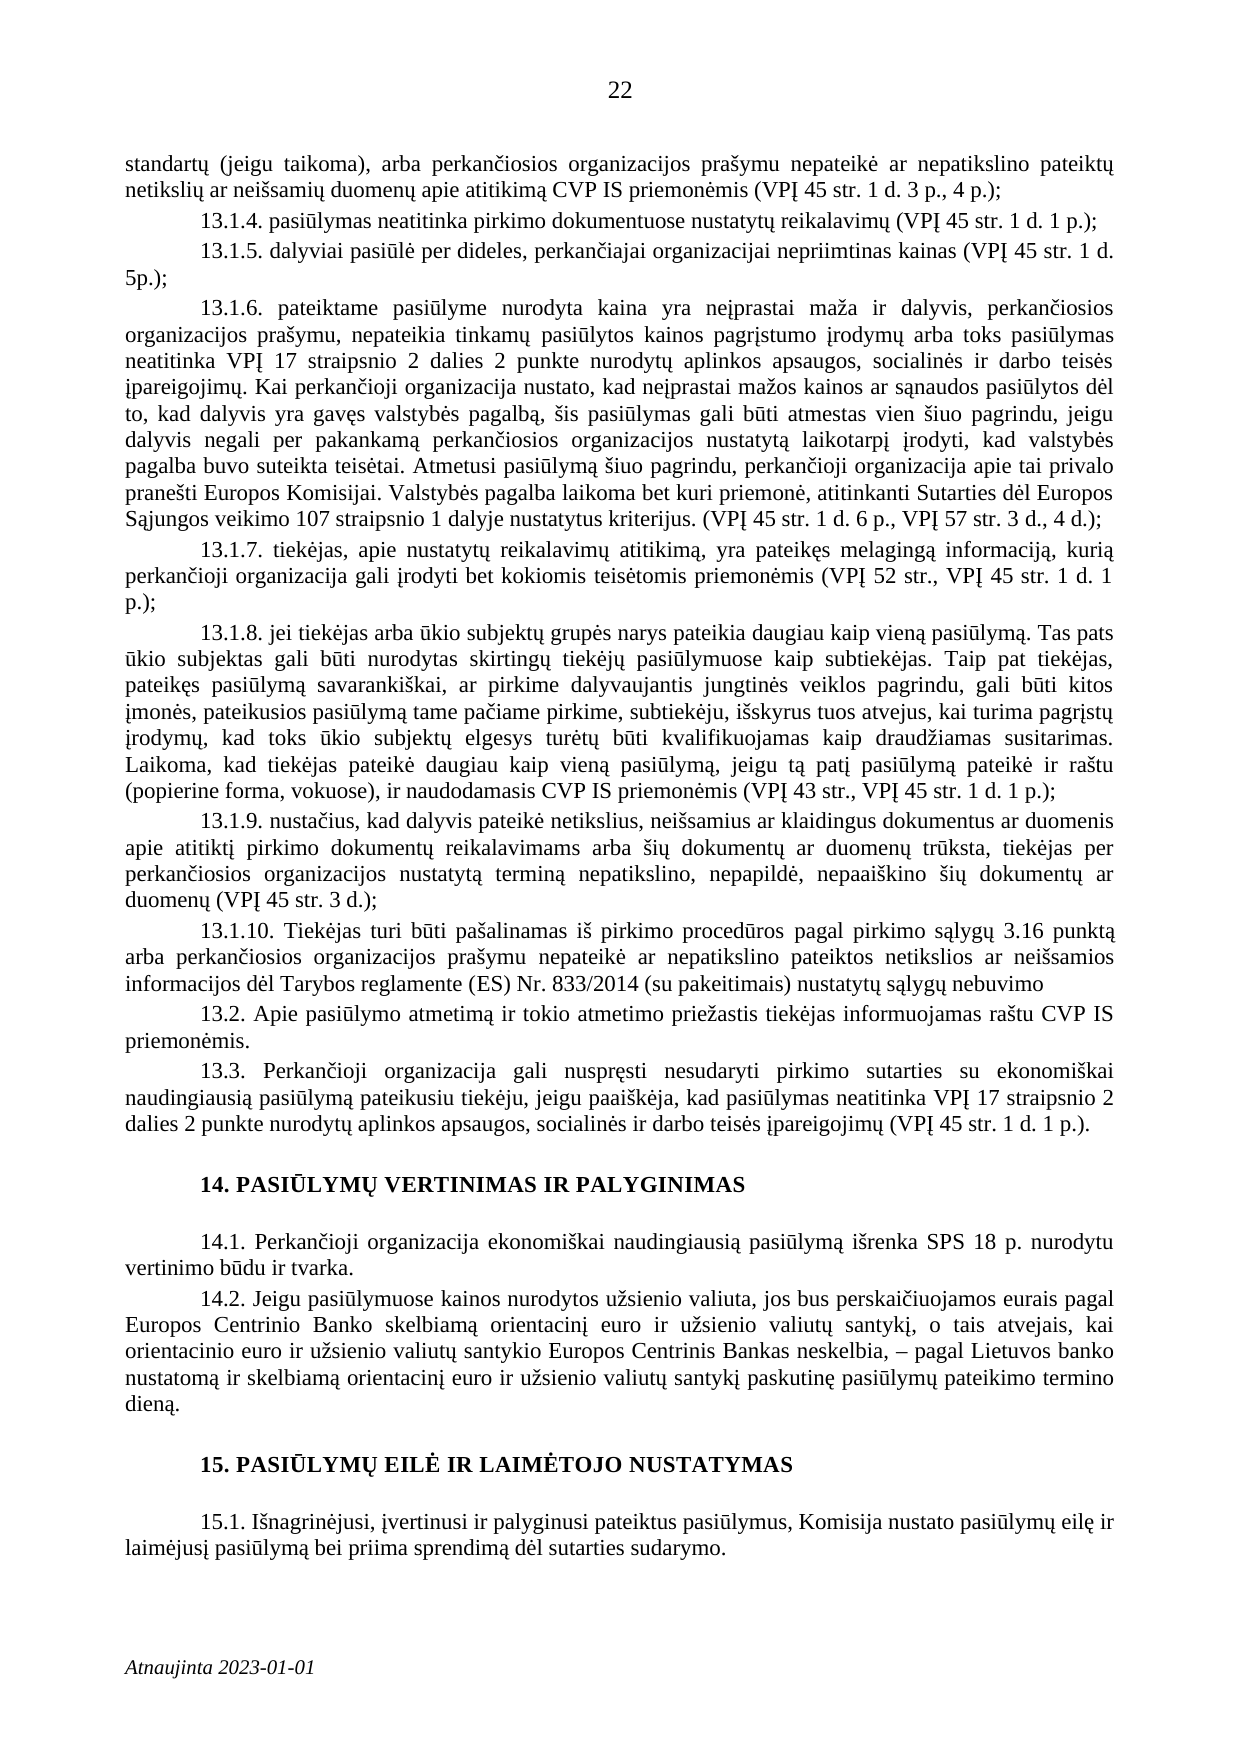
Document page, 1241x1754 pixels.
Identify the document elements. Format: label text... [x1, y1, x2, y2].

text 13.1.9. nustačius, kad dalyvis pateikė netikslius, neišsamius ar klaidingus dokumentus ar duomenis apie atitiktį pirkimo dokumentų reikalavimams arba šių dokumentų ar duomenų trūksta, tiekėjas per perkančiosios organizacijos nustatytą terminą nepatikslino, nepapildė, nepaaiškino šių dokumentų ar duomenų (VPĮ 45 str. 3 d.); [125, 807, 1115, 913]
subtitle 14. PASIŪLYMŲ VERTINIMAS IR PALYGINIMAS [125, 1171, 1115, 1197]
text 15.1. Išnagrinėjusi, įvertinusi ir palyginusi pateiktus pasiūlymus, Komisija nustato pasiūlymų eilę ir laimėjusį pasiūlymą bei priima sprendimą dėl sutarties sudarymo. [125, 1508, 1115, 1561]
text 13.3. Perkančioji organizacija gali nuspręsti nesudaryti pirkimo sutarties su ekonomiškai naudingiausią pasiūlymą pateikusiu tiekėju, jeigu paaiškėja, kad pasiūlymas neatitinka VPĮ 17 straipsnio 2 dalies 2 punkte nurodytų aplinkos apsaugos, socialinės ir darbo teisės įpareigojimų (VPĮ 45 str. 1 d. 1 p.). [125, 1057, 1115, 1136]
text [125, 150, 1115, 203]
text 13.2. Apie pasiūlymo atmetimą ir tokio atmetimo priežastis tiekėjas informuojamas raštu CVP IS priemonėmis. [125, 1000, 1115, 1053]
subtitle 15. PASIŪLYMŲ EILĖ IR LAIMĖTOJO NUSTATYMAS [125, 1451, 1115, 1477]
text 14.2. Jeigu pasiūlymuose kainos nurodytos užsienio valiuta, jos bus perskaičiuojamos eurais pagal Europos Centrinio Banko skelbiamą orientacinį euro ir užsienio valiutų santykį, o tais atvejais, kai orientacinio euro ir užsienio valiutų santykio Europos Centrinis Bankas neskelbia, – pagal Lietuvos banko nustatomą ir skelbiamą orientacinį euro ir užsienio valiutų santykį paskutinę pasiūlymų pateikimo termino dieną. [125, 1285, 1115, 1416]
text 13.1.8. jei tiekėjas arba ūkio subjektų grupės narys pateikia daugiau kaip vieną pasiūlymą. Tas pats ūkio subjektas gali būti nurodytas skirtingų tiekėjų pasiūlymuose kaip subtiekėjas. Taip pat tiekėjas, pateikęs pasiūlymą savarankiškai, ar pirkime dalyvaujantis jungtinės veiklos pagrindu, gali būti kitos įmonės, pateikusios pasiūlymą tame pačiame pirkime, subtiekėju, išskyrus tuos atvejus, kai turima pagrįstų įrodymų, kad toks ūkio subjektų elgesys turėtų būti kvalifikuojamas kaip draudžiamas susitarimas. Laikoma, kad tiekėjas pateikė daugiau kaip vieną pasiūlymą, jeigu tą patį pasiūlymą pateikė ir raštu (popierine forma, vokuose), ir naudodamasis CVP IS priemonėmis (VPĮ 43 str., VPĮ 45 str. 1 d. 1 p.); [125, 619, 1115, 803]
text 13.1.4. pasiūlymas neatitinka pirkimo dokumentuose nustatytų reikalavimų (VPĮ 45 str. 1 d. 1 p.); [125, 207, 1115, 233]
text 13.1.5. dalyviai pasiūlė per dideles, perkančiajai organizacijai nepriimtinas kainas (VPĮ 45 str. 1 d. 5p.); [125, 237, 1115, 290]
text 13.1.6. pateiktame pasiūlyme nurodyta kaina yra neįprastai maža ir dalyvis, perkančiosios organizacijos prašymu, nepateikia tinkamų pasiūlytos kainos pagrįstumo įrodymų arba toks pasiūlymas neatitinka VPĮ 17 straipsnio 2 dalies 2 punkte nurodytų aplinkos apsaugos, socialinės ir darbo teisės įpareigojimų. Kai perkančioji organizacija nustato, kad neįprastai mažos kainos ar sąnaudos pasiūlytos dėl to, kad dalyvis yra gavęs valstybės pagalbą, šis pasiūlymas gali būti atmestas vien šiuo pagrindu, jeigu dalyvis negali per pakankamą perkančiosios organizacijos nustatytą laikotarpį įrodyti, kad valstybės pagalba buvo suteikta teisėtai. Atmetusi pasiūlymą šiuo pagrindu, perkančioji organizacija apie tai privalo pranešti Europos Komisijai. Valstybės pagalba laikoma bet kuri priemonė, atitinkanti Sutarties dėl Europos Sąjungos veikimo 107 straipsnio 1 dalyje nustatytus kriterijus. (VPĮ 45 str. 1 d. 6 p., VPĮ 57 str. 3 d., 4 d.); [125, 294, 1115, 531]
text 13.1.10. Tiekėjas turi būti pašalinamas iš pirkimo procedūros pagal pirkimo sąlygų 3.16 punktą arba perkančiosios organizacijos prašymu nepateikė ar nepatikslino pateiktos netikslios ar neišsamios informacijos dėl Tarybos reglamente (ES) Nr. 833/2014 (su pakeitimais) nustatytų sąlygų nebuvimo [125, 917, 1115, 996]
text 14.1. Perkančioji organizacija ekonomiškai naudingiausią pasiūlymą išrenka SPS 18 p. nurodytu vertinimo būdu ir tvarka. [125, 1228, 1115, 1281]
text 13.1.7. tiekėjas, apie nustatytų reikalavimų atitikimą, yra pateikęs melagingą informaciją, kurią perkančioji organizacija gali įrodyti bet kokiomis teisėtomis priemonėmis (VPĮ 52 str., VPĮ 45 str. 1 d. 1 p.); [125, 536, 1115, 615]
